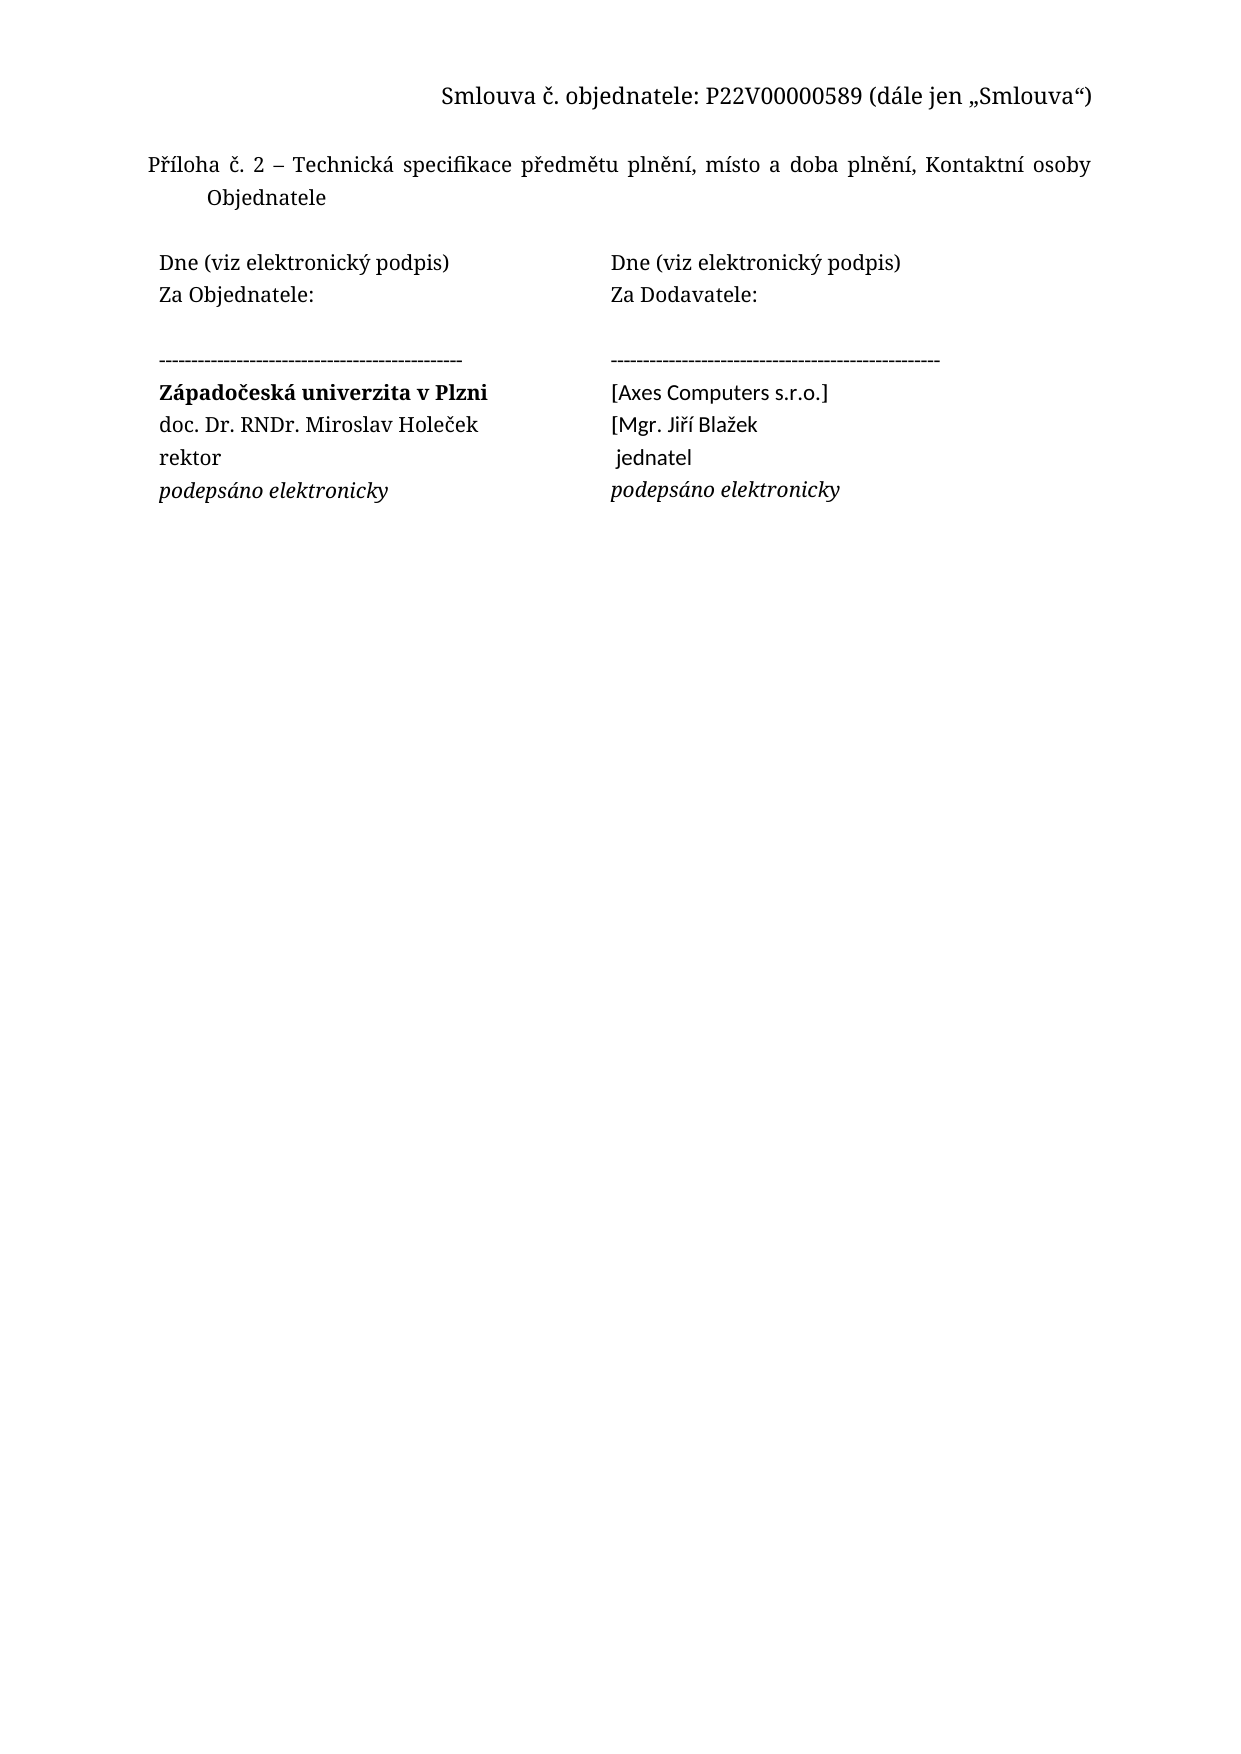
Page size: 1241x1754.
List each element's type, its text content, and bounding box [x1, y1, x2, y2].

table_header Dne (viz elektronický podpis) Za Dodavatele: --------------------------------------------------- [Axes Computers s.r.o.] [Mgr. Jiří Blažek jednatel podepsáno elektronicky [599, 248, 1051, 508]
table_header Dne (viz elektronický podpis) Za Objednatele: ----------------------------------------------- Západočeská univerzita v Plzni doc. Dr. RNDr. Miroslav Holeček rektor podepsáno elektronicky [148, 248, 599, 508]
text Příloha č. 2 – Technická specifikace předmětu plnění, místo a doba plnění, Kontaktní osoby Objednatele [148, 150, 1093, 211]
